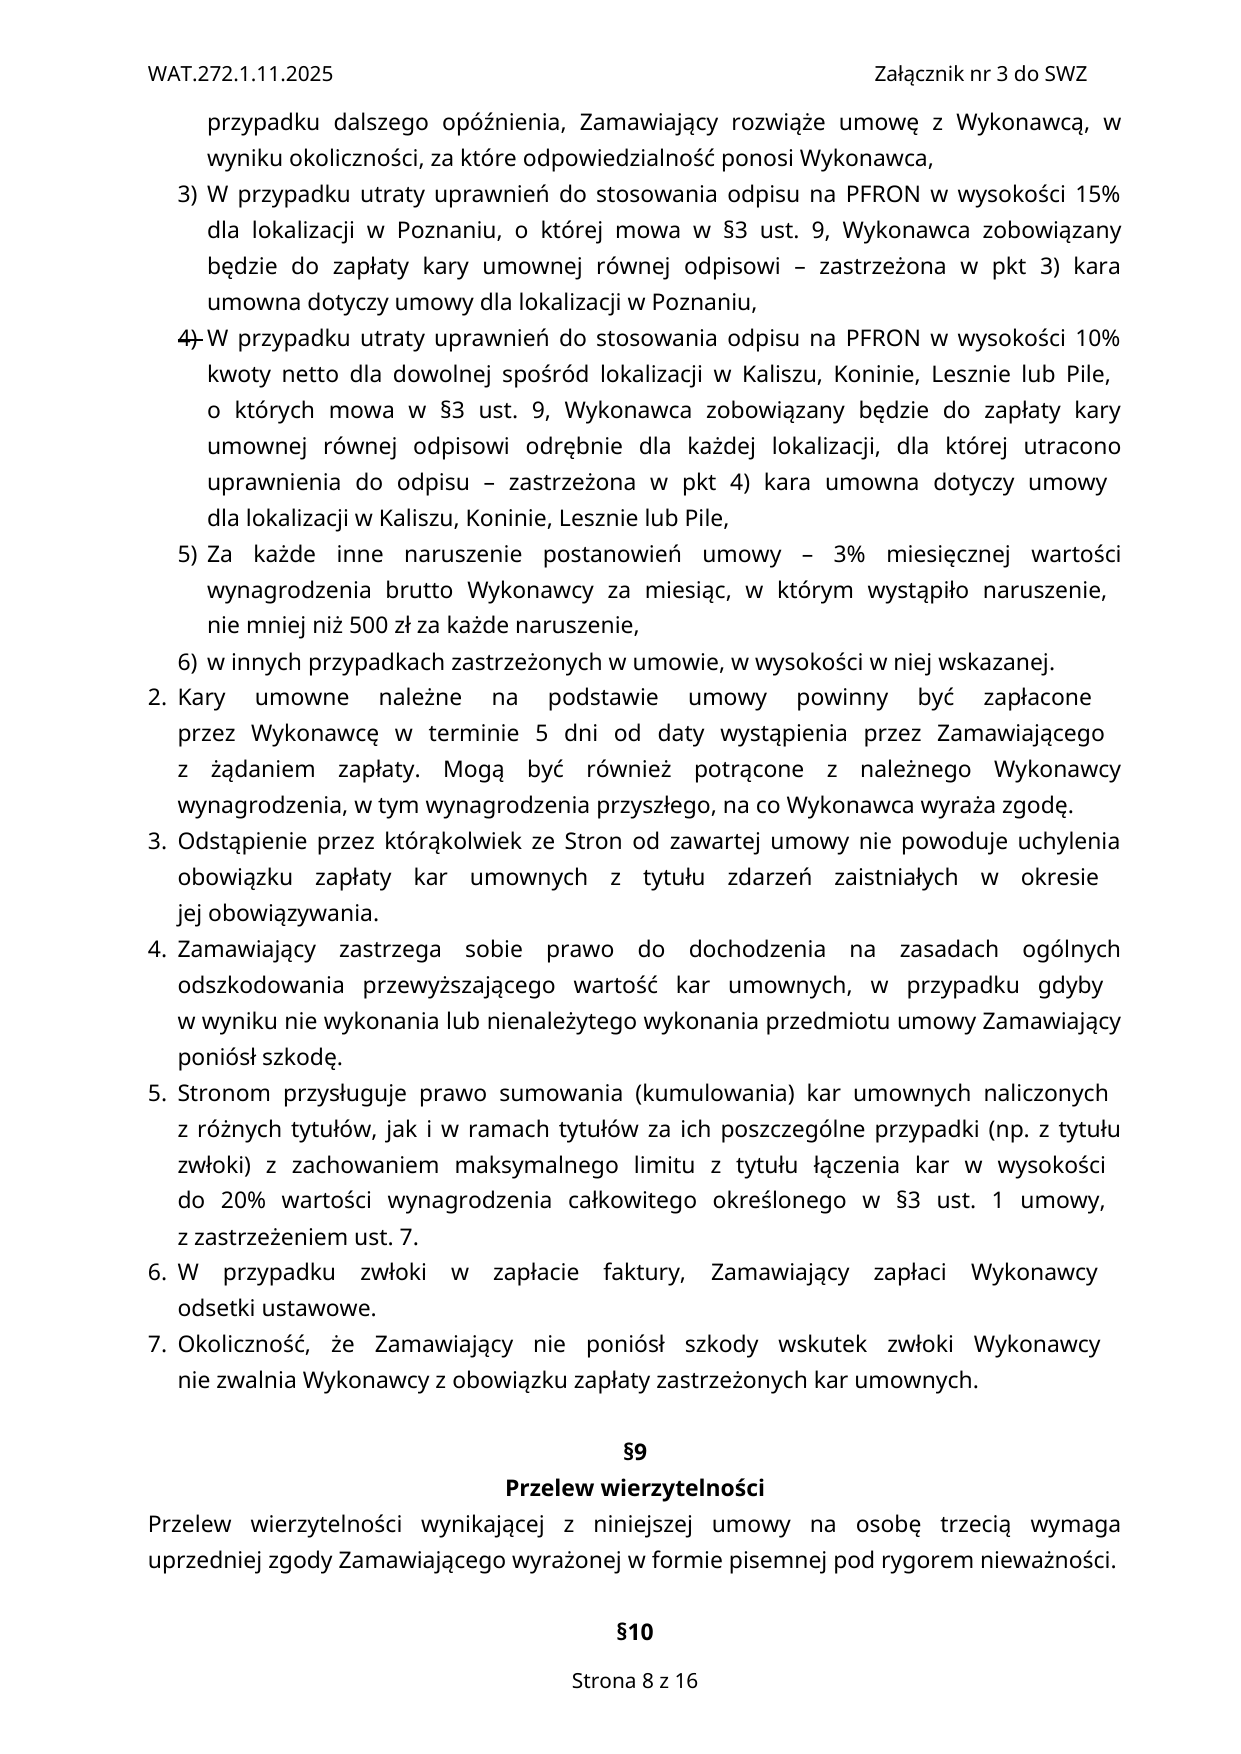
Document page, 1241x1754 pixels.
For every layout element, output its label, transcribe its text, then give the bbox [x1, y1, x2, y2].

text Przelew wierzytelności [148, 1472, 1122, 1503]
list Stronom przysługuje prawo sumowania (kumulowania) kar umownych naliczonych z różnych tytułów, jak i w ramach tytułów za ich poszczególne przypadki (np. z tytułu zwłoki) z zachowaniem maksymalnego limitu z tytułu łączenia kar w wysokości do 20% wartości wynagrodzenia całkowitego określonego w §3 ust. 1 umowy, z zastrzeżeniem ust. 7. [148, 1077, 1122, 1252]
list W przypadku utraty uprawnień do stosowania odpisu na PFRON w wysokości 15% dla lokalizacji w Poznaniu, o której mowa w §3 ust. 9, Wykonawca zobowiązany będzie do zapłaty kary umownej równej odpisowi – zastrzeżona w pkt 3) kara umowna dotyczy umowy dla lokalizacji w Poznaniu, [177, 178, 1122, 317]
text Przelew wierzytelności wynikającej z niniejszej umowy na osobę trzecią wymaga uprzedniej zgody Zamawiającego wyrażonej w formie pisemnej pod rygorem nieważności. [148, 1508, 1122, 1575]
list Za każde inne naruszenie postanowień umowy – 3% miesięcznej wartości wynagrodzenia brutto Wykonawcy za miesiąc, w którym wystąpiło naruszenie, nie mniej niż 500 zł za każde naruszenie, [177, 538, 1122, 641]
list Odstąpienie przez którąkolwiek ze Stron od zawartej umowy nie powoduje uchylenia obowiązku zapłaty kar umownych z tytułu zdarzeń zaistniałych w okresie jej obowiązywania. [148, 825, 1122, 928]
text §10 [148, 1616, 1122, 1647]
list W przypadku zwłoki w zapłacie faktury, Zamawiający zapłaci Wykonawcy odsetki ustawowe. [148, 1256, 1122, 1323]
list Okoliczność, że Zamawiający nie poniósł szkody wskutek zwłoki Wykonawcy nie zwalnia Wykonawcy z obowiązku zapłaty zastrzeżonych kar umownych. [148, 1328, 1122, 1395]
list W przypadku utraty uprawnień do stosowania odpisu na PFRON w wysokości 10% kwoty netto dla dowolnej spośród lokalizacji w Kaliszu, Koninie, Lesznie lub Pile, o których mowa w §3 ust. 9, Wykonawca zobowiązany będzie do zapłaty kary umownej równej odpisowi odrębnie dla każdej lokalizacji, dla której utracono uprawnienia do odpisu – zastrzeżona w pkt 4) kara umowna dotyczy umowy dla lokalizacji w Kaliszu, Koninie, Lesznie lub Pile, [177, 322, 1122, 533]
list Kary umowne należne na podstawie umowy powinny być zapłacone przez Wykonawcę w terminie 5 dni od daty wystąpienia przez Zamawiającego z żądaniem zapłaty. Mogą być również potrącone z należnego Wykonawcy wynagrodzenia, w tym wynagrodzenia przyszłego, na co Wykonawca wyraża zgodę. [148, 681, 1122, 820]
text §9 [148, 1436, 1122, 1467]
list w innych przypadkach zastrzeżonych w umowie, w wysokości w niej wskazanej. [177, 645, 1122, 677]
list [177, 106, 1122, 173]
list Zamawiający zastrzega sobie prawo do dochodzenia na zasadach ogólnych odszkodowania przewyższającego wartość kar umownych, w przypadku gdyby w wyniku nie wykonania lub nienależytego wykonania przedmiotu umowy Zamawiający poniósł szkodę. [148, 933, 1122, 1072]
